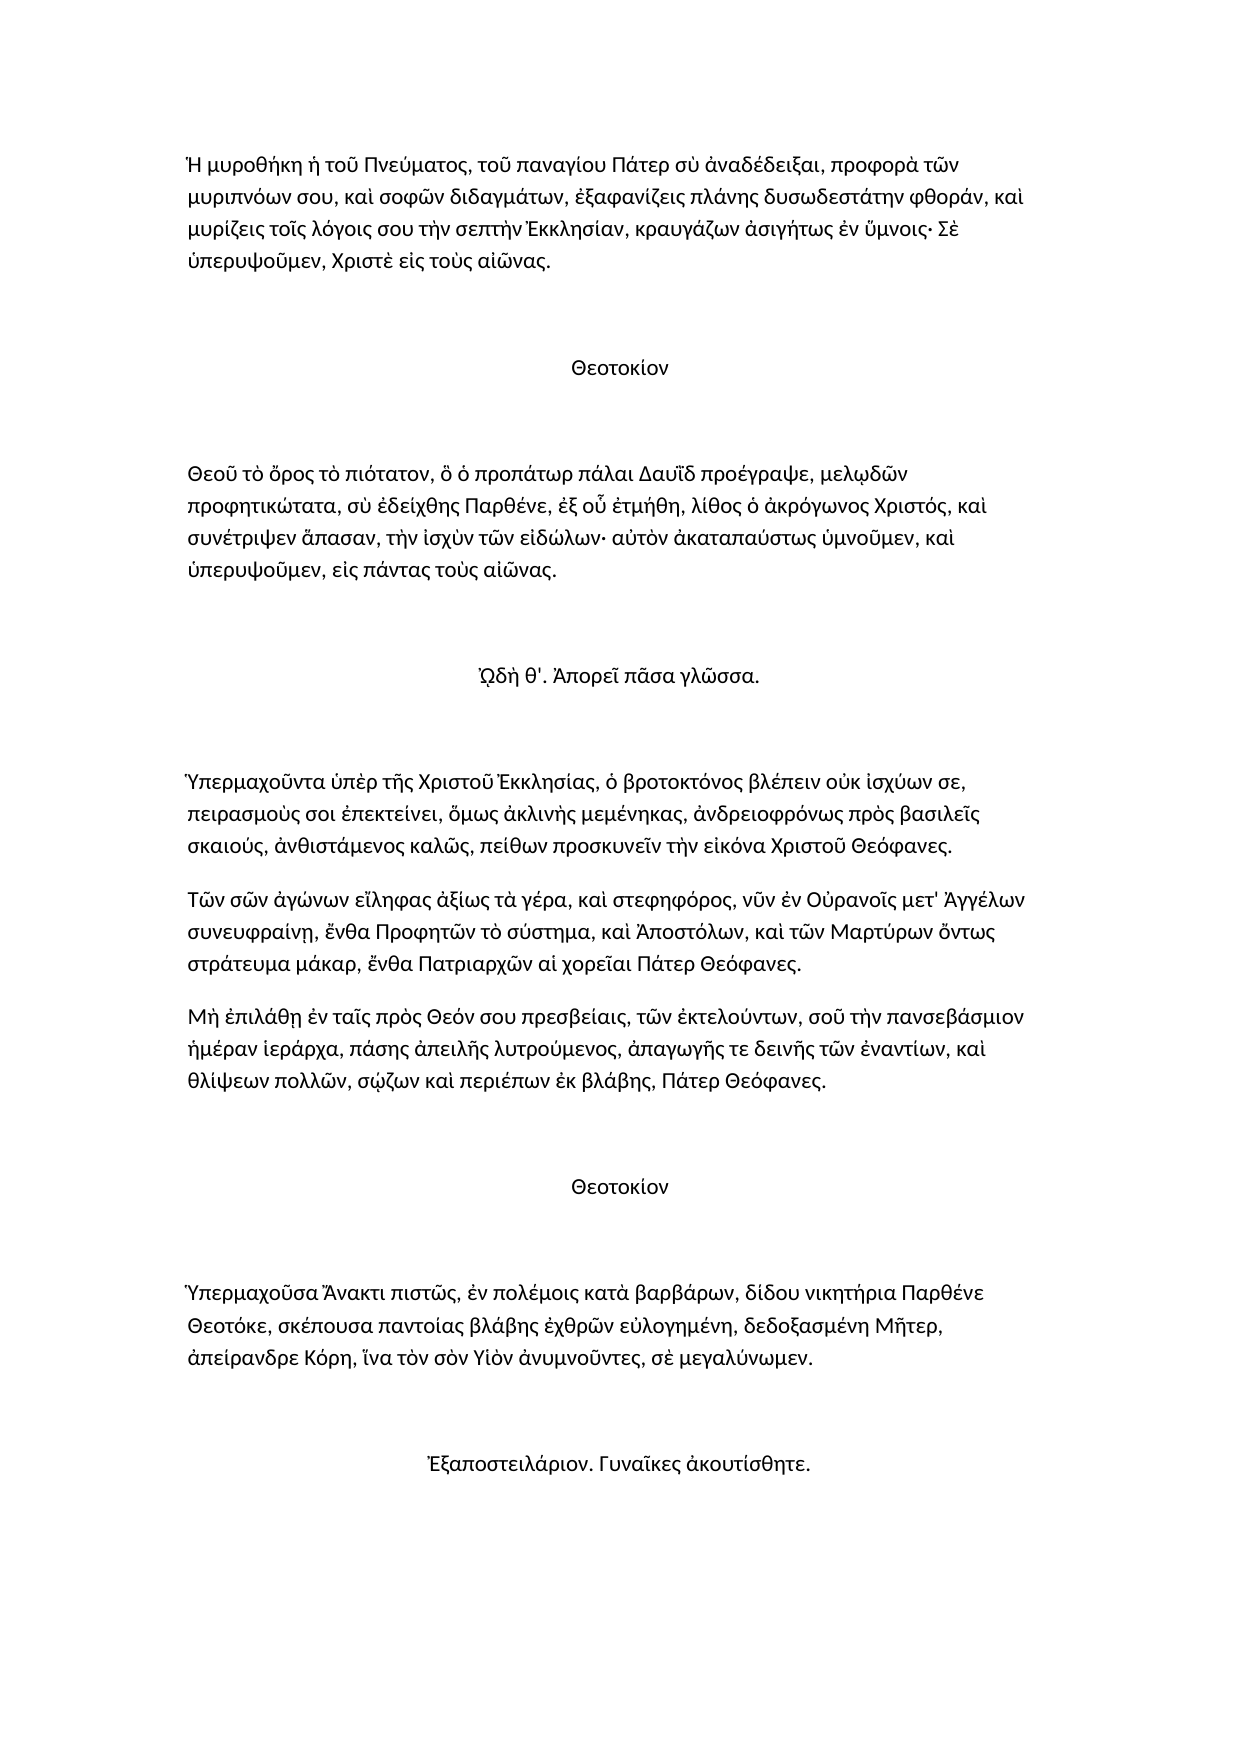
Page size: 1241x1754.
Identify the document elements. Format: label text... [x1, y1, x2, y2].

text Θεοτοκίον [187, 353, 1053, 381]
text ᾨδὴ θ'. Ἀπορεῖ πᾶσα γλῶσσα. [187, 661, 1053, 689]
text Ἐξαποστειλάριον. Γυναῖκες ἀκουτίσθητε. [187, 1449, 1053, 1477]
text Μὴ ἐπιλάθῃ ἐν ταῖς πρὸς Θεόν σου πρεσβείαις, τῶν ἐκτελούντων, σοῦ τὴν πανσεβάσμιον ἡμέραν ἱεράρχα, πάσης ἀπειλῆς λυτρούμενος, ἀπαγωγῆς τε δεινῆς τῶν ἐναντίων, καὶ θλίψεων πολλῶν, σῴζων καὶ περιέπων ἐκ βλάβης, Πάτερ Θεόφανες. [187, 1002, 1053, 1094]
text Ὑπερμαχοῦσα Ἄνακτι πιστῶς, ἐν πολέμοις κατὰ βαρβάρων, δίδου νικητήρια Παρθένε Θεοτόκε, σκέπουσα παντοίας βλάβης ἐχθρῶν εὐλογημένη, δεδοξασμένη Μῆτερ, ἀπείρανδρε Κόρη, ἵνα τὸν σὸν Υἱὸν ἀνυμνοῦντες, σὲ μεγαλύνωμεν. [187, 1278, 1053, 1371]
text Ἡ μυροθήκη ἡ τοῦ Πνεύματος, τοῦ παναγίου Πάτερ σὺ ἀναδέδειξαι, προφορὰ τῶν μυριπνόων σου, καὶ σοφῶν διδαγμάτων, ἐξαφανίζεις πλάνης δυσωδεστάτην φθοράν, καὶ μυρίζεις τοῖς λόγοις σου τὴν σεπτὴν Ἐκκλησίαν, κραυγάζων ἀσιγήτως ἐν ὕμνοις· Σὲ ὑπερυψοῦμεν, Χριστὲ εἰς τοὺς αἰῶνας. [187, 150, 1053, 274]
text Ὑπερμαχοῦντα ὑπὲρ τῆς Χριστοῦ Ἐκκλησίας, ὁ βροτοκτόνος βλέπειν οὐκ ἰσχύων σε, πειρασμοὺς σοι ἐπεκτείνει, ὅμως ἀκλινὴς μεμένηκας, ἀνδρειοφρόνως πρὸς βασιλεῖς σκαιούς, ἀνθιστάμενος καλῶς, πείθων προσκυνεῖν τὴν εἰκόνα Χριστοῦ Θεόφανες. [187, 767, 1053, 860]
text Θεοῦ τὸ ὄρος τὸ πιότατον, ὃ ὁ προπάτωρ πάλαι Δαυῒδ προέγραψε, μελῳδῶν προφητικώτατα, σὺ ἐδείχθης Παρθένε, ἐξ οὗ ἐτμήθη, λίθος ὁ ἀκρόγωνος Χριστός, καὶ συνέτριψεν ἅπασαν, τὴν ἰσχὺν τῶν εἰδώλων· αὐτὸν ἀκαταπαύστως ὑμνοῦμεν, καὶ ὑπερυψοῦμεν, εἰς πάντας τοὺς αἰῶνας. [187, 459, 1053, 583]
text Τῶν σῶν ἀγώνων εἴληφας ἀξίως τὰ γέρα, καὶ στεφηφόρος, νῦν ἐν Οὐρανοῖς μετ' Ἀγγέλων συνευφραίνῃ, ἔνθα Προφητῶν τὸ σύστημα, καὶ Ἀποστόλων, καὶ τῶν Μαρτύρων ὄντως στράτευμα μάκαρ, ἔνθα Πατριαρχῶν αἱ χορεῖαι Πάτερ Θεόφανες. [187, 885, 1053, 977]
text Θεοτοκίον [187, 1172, 1053, 1201]
